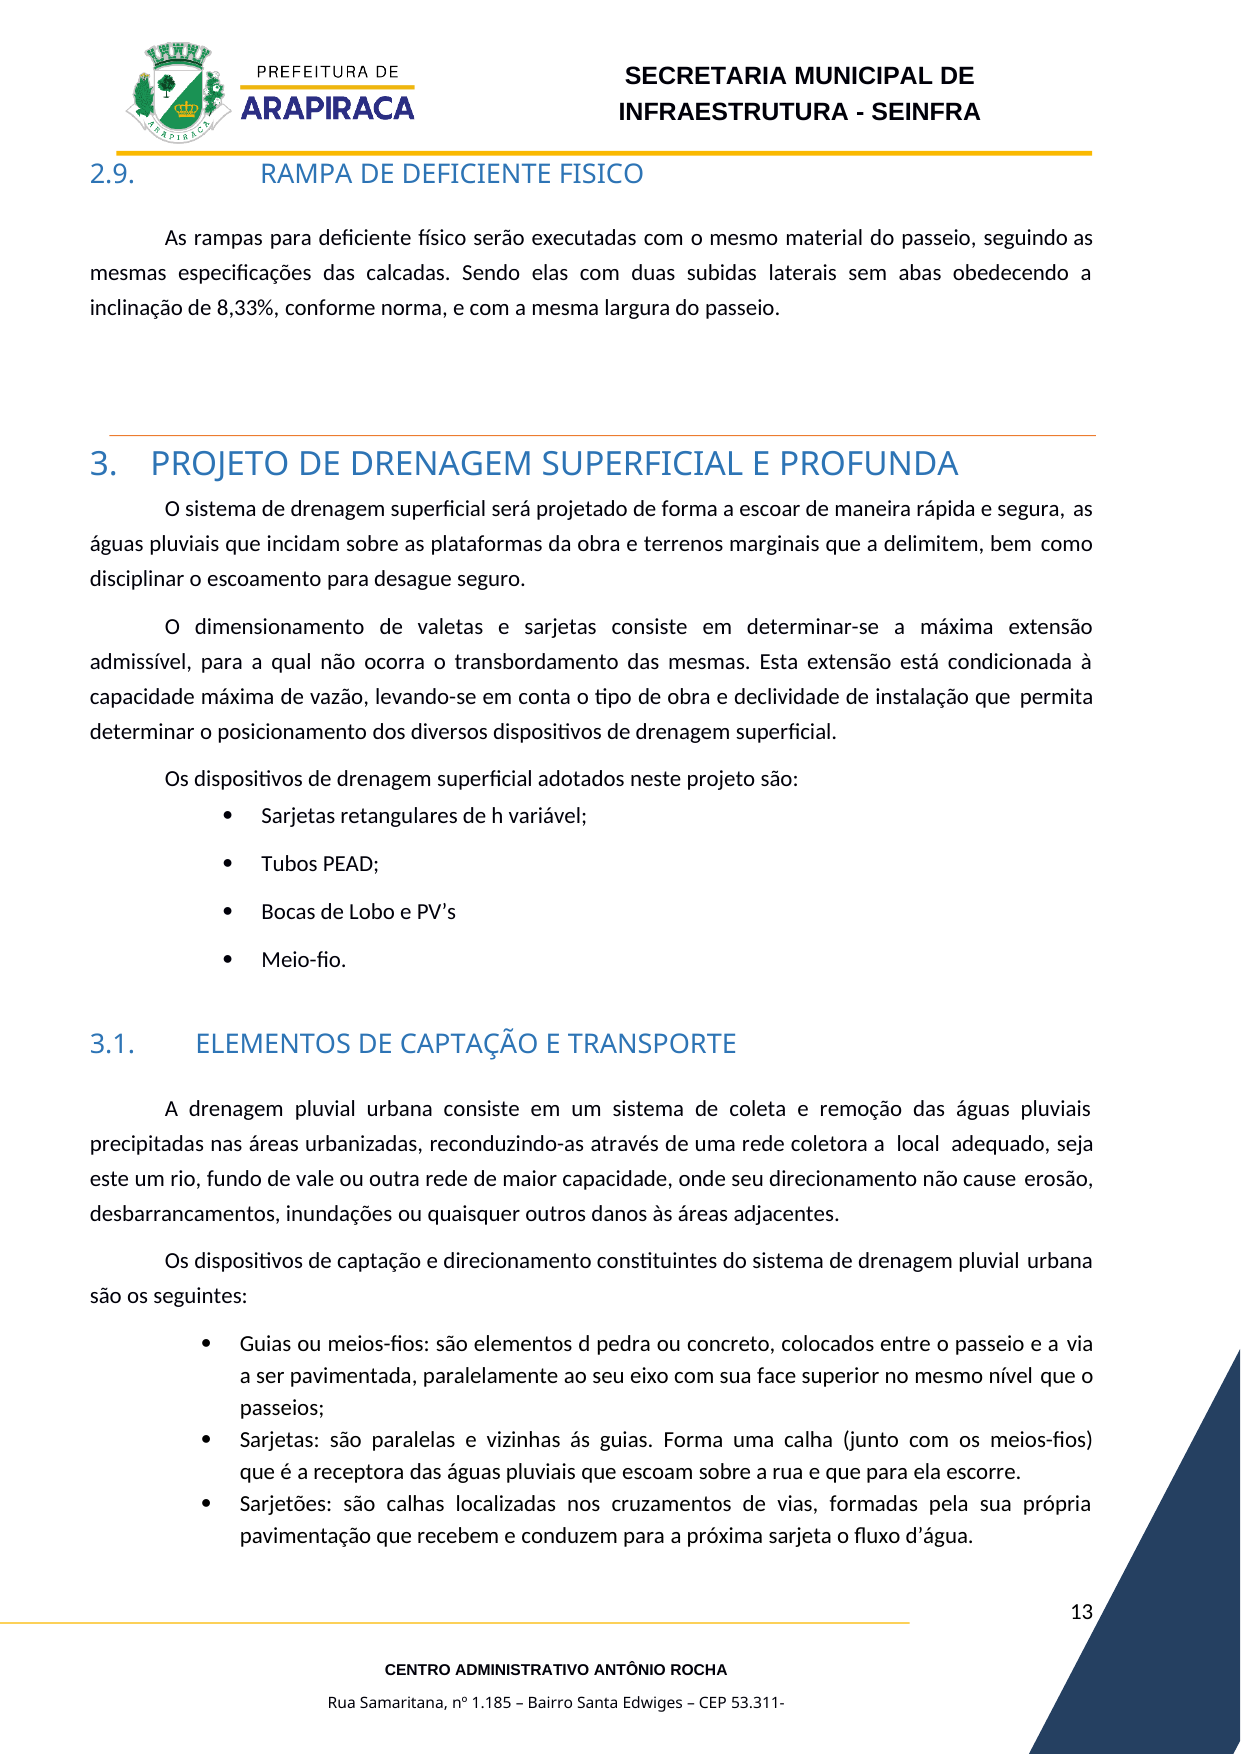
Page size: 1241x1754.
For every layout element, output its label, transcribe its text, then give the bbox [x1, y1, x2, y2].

list Bocas de Lobo e PV’s [224, 897, 1093, 925]
subtitle ELEMENTOS DE CAPTAÇÃO E TRANSPORTE [89, 1025, 1144, 1062]
list Sarjetas: são paralelas e vizinhas ás guias. Forma uma calha (junto com os meios-fios) que é a receptora das águas pluviais que escoam sobre a rua e que para ela escorre. [202, 1426, 1093, 1485]
list Sarjetões: são calhas localizadas nos cruzamentos de vias, formadas pela sua própria pavimentação que recebem e conduzem para a próxima sarjeta o fluxo d’água. [202, 1489, 1093, 1549]
list Meio-fio. [224, 945, 1093, 973]
text O dimensionamento de valetas e sarjetas consiste em determinar-se a máxima extensão admissível, para a qual não ocorra o transbordamento das mesmas. Esta extensão está condicionada à capacidade máxima de vazão, levando-se em conta o tipo de obra e declividade de instalação que permita determinar o posicionamento dos diversos dispositivos de drenagem superficial. [89, 612, 1093, 745]
text Os dispositivos de captação e direcionamento constituintes do sistema de drenagem pluvial urbana são os seguintes: [89, 1246, 1093, 1309]
picture [125, 42, 415, 144]
list Guias ou meios-fios: são elementos d pedra ou concreto, colocados entre o passeio e a via a ser pavimentada, paralelamente ao seu eixo com sua face superior no mesmo nível que o passeios; [202, 1329, 1093, 1421]
text Os dispositivos de drenagem superficial adotados neste projeto são: [89, 764, 1144, 792]
subtitle RAMPA DE DEFICIENTE FISICO [89, 154, 1144, 191]
text As rampas para deficiente físico serão executadas com o mesmo material do passeio, seguindo as mesmas especificações das calcadas. Sendo elas com duas subidas laterais sem abas obedecendo a inclinação de 8,33%, conforme norma, e com a mesma largura do passeio. [89, 223, 1093, 321]
subtitle PROJETO DE DRENAGEM SUPERFICIAL E PROFUNDA [89, 390, 1144, 485]
text A drenagem pluvial urbana consiste em um sistema de coleta e remoção das águas pluviais precipitadas nas áreas urbanizadas, reconduzindo-as através de uma rede coletora a local adequado, seja este um rio, fundo de vale ou outra rede de maior capacidade, onde seu direcionamento não cause erosão, desbarrancamentos, inundações ou quaisquer outros danos às áreas adjacentes. [89, 1094, 1093, 1227]
list Sarjetas retangulares de h variável; [224, 801, 1093, 829]
text O sistema de drenagem superficial será projetado de forma a escoar de maneira rápida e segura, as águas pluviais que incidam sobre as plataformas da obra e terrenos marginais que a delimitem, bem como disciplinar o escoamento para desague seguro. [89, 494, 1093, 592]
list Tubos PEAD; [224, 849, 1093, 877]
